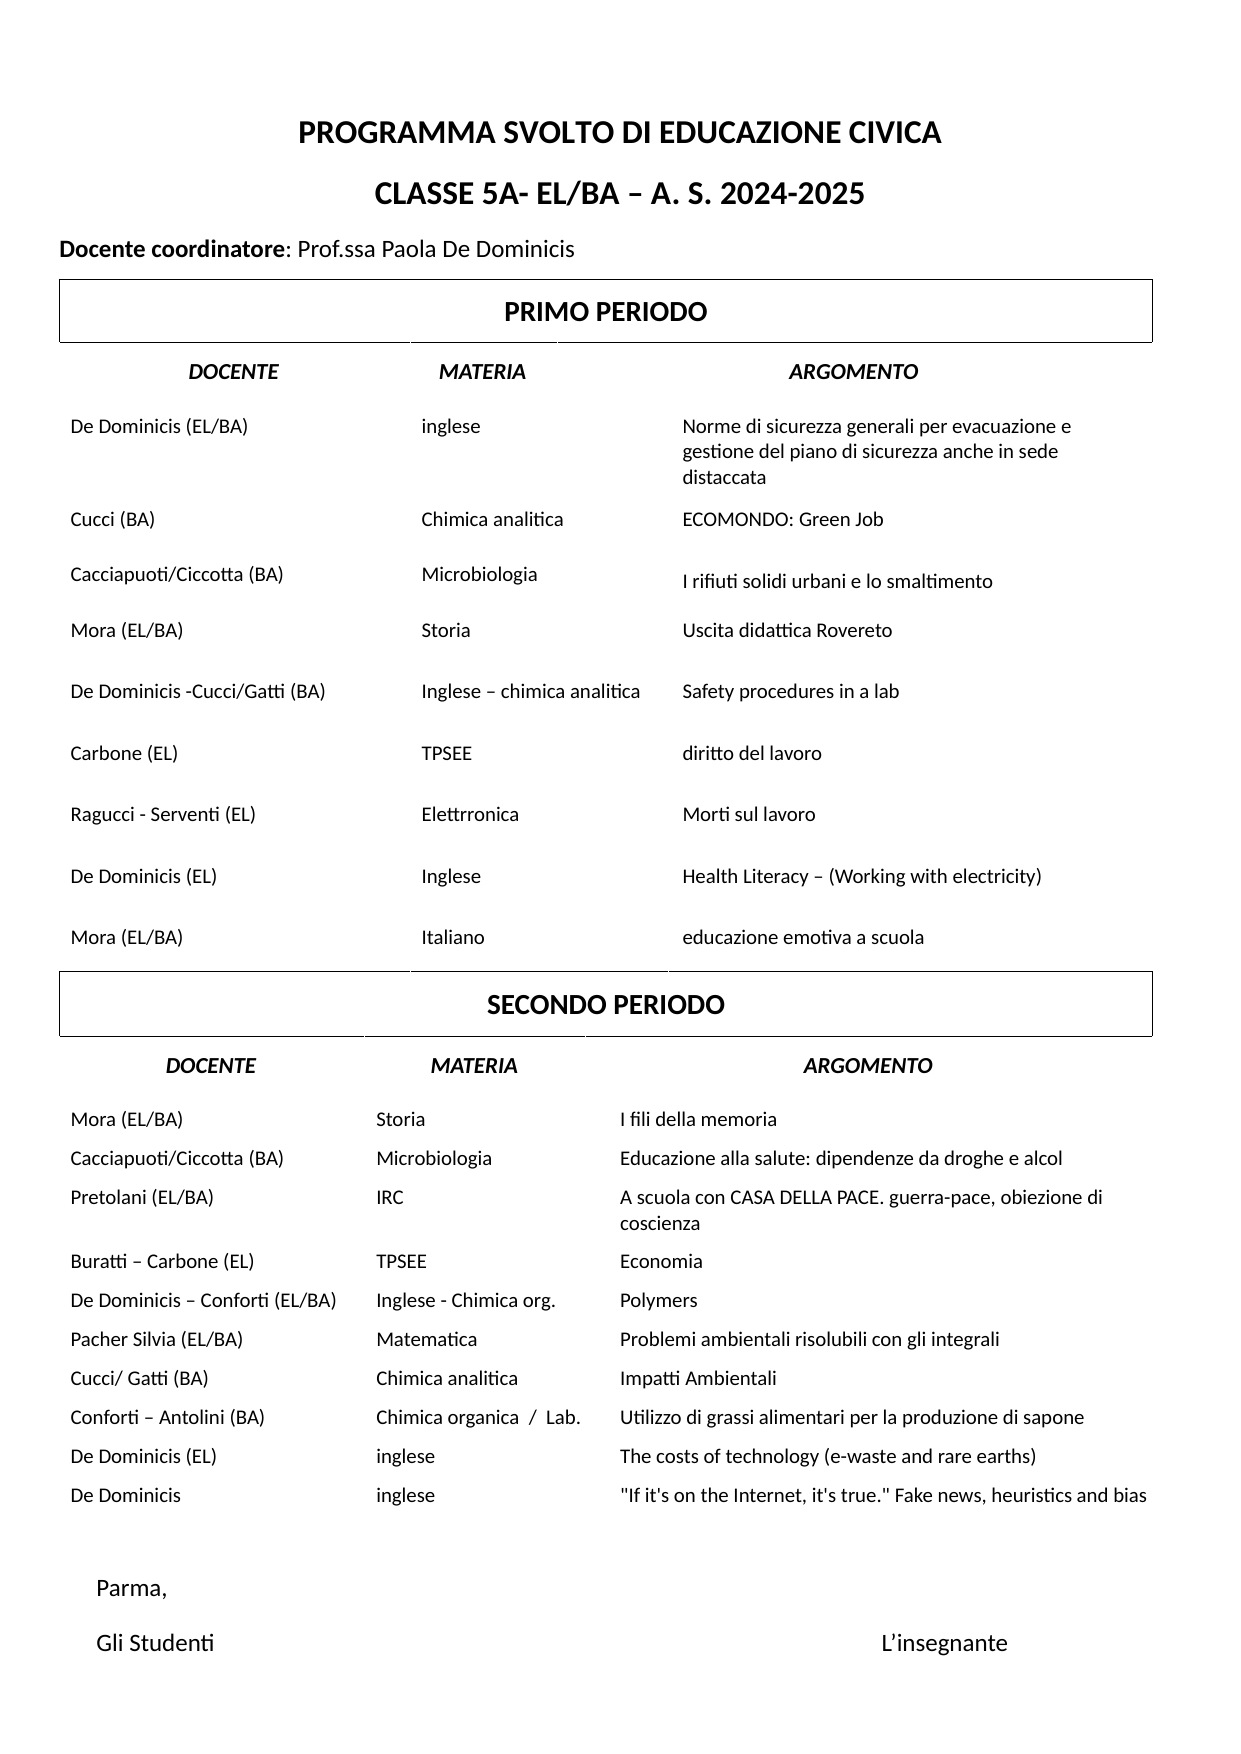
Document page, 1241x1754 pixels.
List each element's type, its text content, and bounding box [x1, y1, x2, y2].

table_cell ARGOMENTO [558, 343, 1152, 398]
table_cell TPSEE [411, 726, 668, 786]
text CLASSE 5A- EL/BA – A. S. 2024-2025 [59, 172, 1181, 212]
table_cell Italiano [411, 910, 668, 971]
text PROGRAMMA SVOLTO DI EDUCAZIONE CIVICA [59, 111, 1181, 151]
table_cell TPSEE [365, 1236, 608, 1274]
table_cell De Dominicis (EL) [60, 849, 410, 909]
table_cell Problemi ambientali risolubili con gli integrali [609, 1314, 1181, 1352]
table_cell Storia [411, 603, 668, 663]
table_cell De Dominicis – Conforti (EL/BA) [60, 1275, 364, 1313]
table_cell Health Literacy – (Working with electricity) [669, 849, 1152, 909]
table_cell Microbiologia [365, 1133, 608, 1171]
table_cell Microbiologia [411, 548, 668, 602]
table_cell Chimica organica / Lab. [365, 1392, 608, 1430]
table_cell Safety procedures in a lab [669, 665, 1152, 725]
table_cell MATERIA [365, 1037, 585, 1093]
text Docente coordinatore: Prof.ssa Paola De Dominicis [59, 233, 1181, 263]
table_cell Economia [609, 1236, 1181, 1274]
table_cell inglese [365, 1470, 608, 1521]
table_cell inglese [411, 399, 668, 491]
table_cell inglese [365, 1431, 608, 1469]
table_cell IRC [365, 1172, 608, 1235]
table_cell Elettrronica [411, 788, 668, 848]
table_cell Storia [365, 1094, 608, 1132]
table_cell Chimica analitica [365, 1353, 608, 1391]
table_cell De Dominicis [60, 1470, 364, 1521]
table_cell Mora (EL/BA) [60, 1094, 364, 1132]
table_cell diritto del lavoro [669, 726, 1152, 786]
table_cell I fili della memoria [609, 1094, 1181, 1132]
table_cell De Dominicis (EL/BA) [60, 399, 410, 491]
table_cell Uscita didattica Rovereto [669, 603, 1152, 663]
table_cell Utilizzo di grassi alimentari per la produzione di sapone [609, 1392, 1181, 1430]
table_cell Ragucci - Serventi (EL) [60, 788, 410, 848]
table_cell Inglese - Chimica org. [365, 1275, 608, 1313]
table_cell Chimica analitica [411, 492, 668, 546]
table_cell DOCENTE [60, 343, 410, 398]
table_cell Pacher Silvia (EL/BA) [60, 1314, 364, 1352]
table_cell Cucci (BA) [60, 492, 410, 546]
table_cell I rifiuti solidi urbani e lo smaltimento [669, 548, 1152, 602]
table_cell ARGOMENTO [586, 1037, 1152, 1093]
table_cell Morti sul lavoro [669, 788, 1152, 848]
table_cell Cucci/ Gatti (BA) [60, 1353, 364, 1391]
table_cell Conforti – Antolini (BA) [60, 1392, 364, 1430]
text Gli Studenti L’insegnante [96, 1627, 1181, 1688]
table_cell De Dominicis (EL) [60, 1431, 364, 1469]
table_cell educazione emotiva a scuola [669, 910, 1152, 971]
table_cell Inglese – chimica analitica [411, 665, 668, 725]
table_cell Polymers [609, 1275, 1181, 1313]
table_cell SECONDO PERIODO [60, 972, 1152, 1036]
table_cell Cacciapuoti/Ciccotta (BA) [60, 1133, 364, 1171]
table_cell Educazione alla salute: dipendenze da droghe e alcol [609, 1133, 1181, 1171]
table_cell Impatti Ambientali [609, 1353, 1181, 1391]
table_cell Pretolani (EL/BA) [60, 1172, 364, 1235]
table_cell DOCENTE [60, 1037, 364, 1093]
text Parma, [96, 1572, 1181, 1602]
table_cell The costs of technology (e-waste and rare earths) [609, 1431, 1181, 1469]
table_cell De Dominicis -Cucci/Gatti (BA) [60, 665, 410, 725]
table_cell Inglese [411, 849, 668, 909]
table_cell "If it's on the Internet, it's true." Fake news, heuristics and bias [609, 1470, 1181, 1521]
table_cell MATERIA [411, 343, 557, 398]
table_cell A scuola con CASA DELLA PACE. guerra-pace, obiezione di coscienza [609, 1172, 1181, 1235]
table_cell Carbone (EL) [60, 726, 410, 786]
table_cell Buratti – Carbone (EL) [60, 1236, 364, 1274]
table_cell Mora (EL/BA) [60, 603, 410, 663]
table_header PRIMO PERIODO [60, 280, 1152, 342]
table_cell ECOMONDO: Green Job [669, 492, 1152, 546]
table_cell Mora (EL/BA) [60, 910, 410, 971]
table_cell Cacciapuoti/Ciccotta (BA) [60, 548, 410, 602]
table_cell Norme di sicurezza generali per evacuazione e gestione del piano di sicurezza anche in sede distaccata [669, 399, 1152, 491]
table_cell Matematica [365, 1314, 608, 1352]
